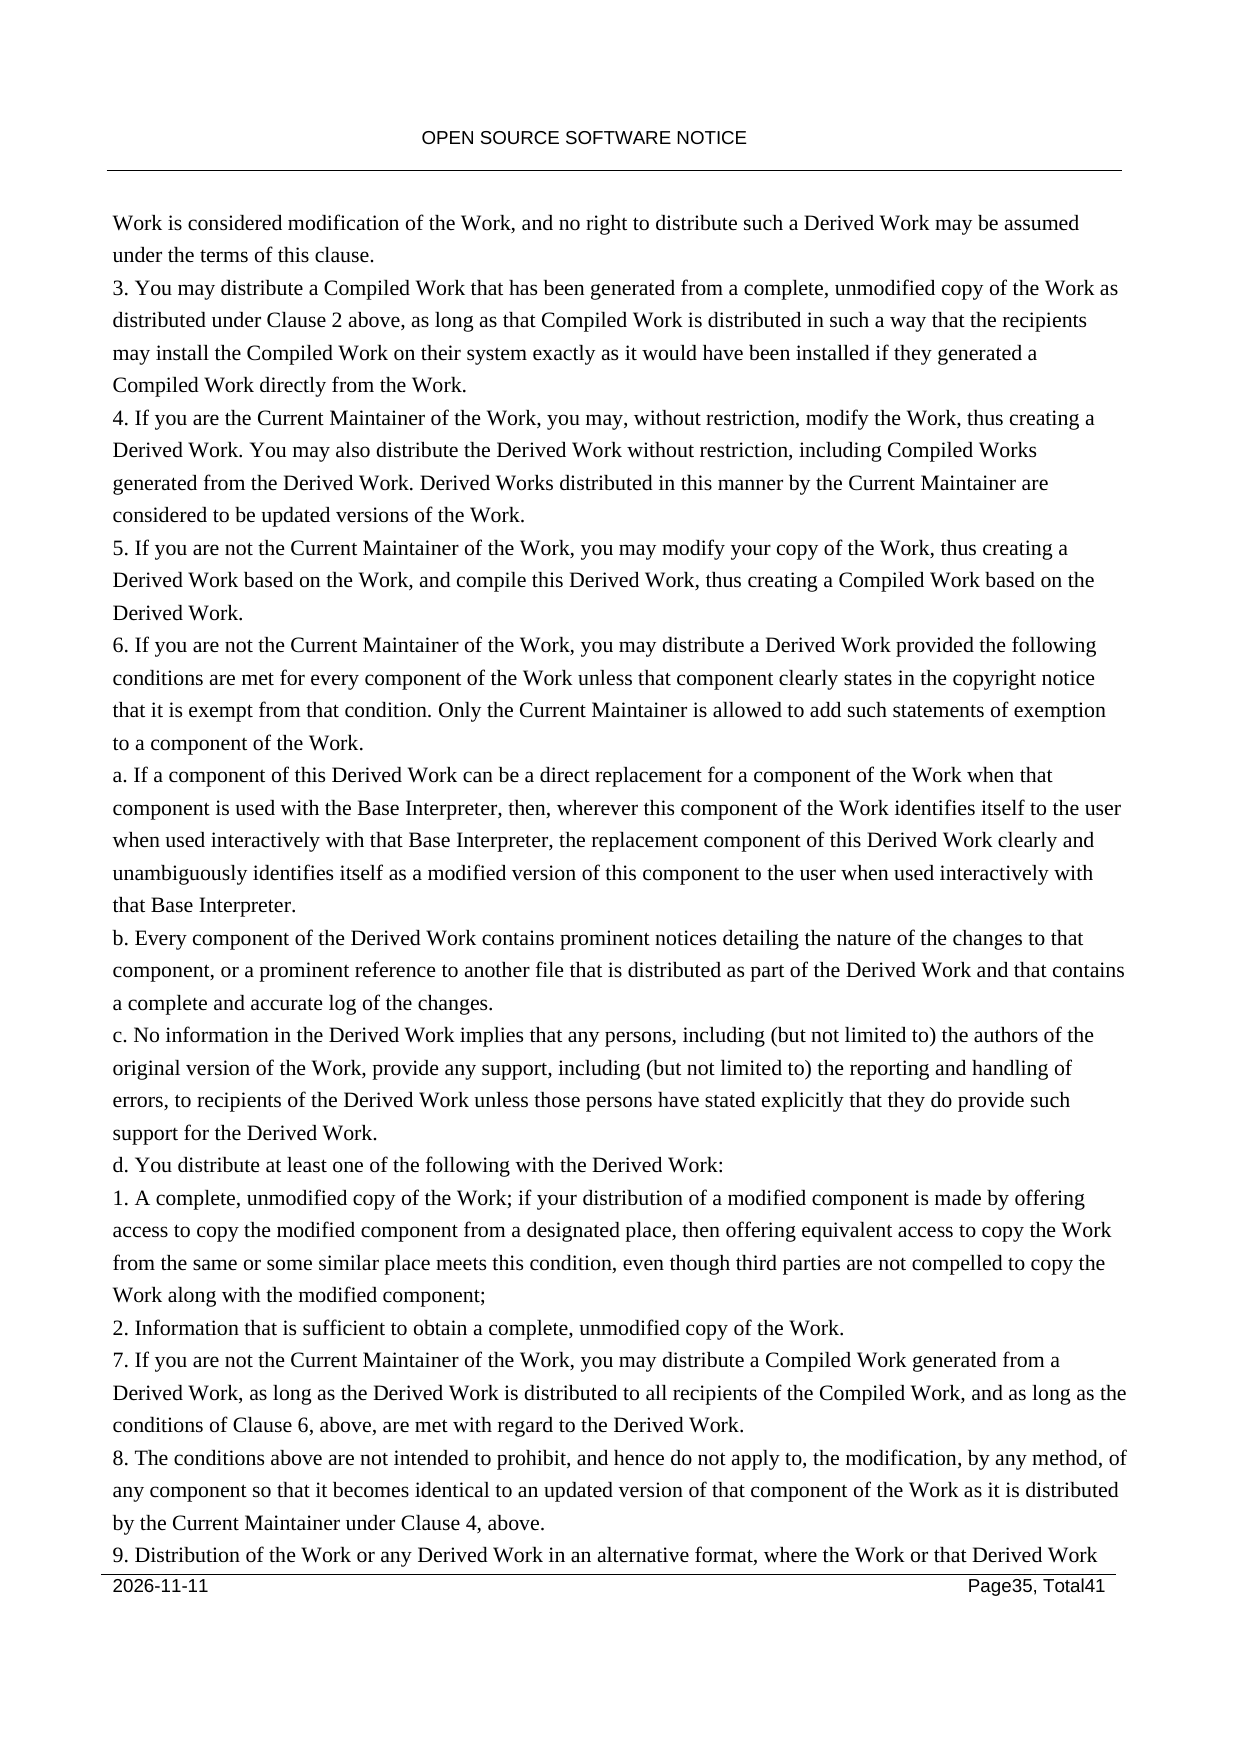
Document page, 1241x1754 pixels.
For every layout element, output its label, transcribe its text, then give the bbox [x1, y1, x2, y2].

text 2. Information that is sufficient to obtain a complete, unmodified copy of the Work. [112, 1311, 1128, 1344]
text 7. If you are not the Current Maintainer of the Work, you may distribute a Compiled Work generated from a Derived Work, as long as the Derived Work is distributed to all recipients of the Compiled Work, and as long as the conditions of Clause 6, above, are met with regard to the Derived Work. [112, 1344, 1128, 1441]
text d. You distribute at least one of the following with the Derived Work: [112, 1149, 1128, 1181]
text 5. If you are not the Current Maintainer of the Work, you may modify your copy of the Work, thus creating a Derived Work based on the Work, and compile this Derived Work, thus creating a Compiled Work based on the Derived Work. [112, 531, 1128, 629]
text c. No information in the Derived Work implies that any persons, including (but not limited to) the authors of the original version of the Work, provide any support, including (but not limited to) the reporting and handling of errors, to recipients of the Derived Work unless those persons have stated explicitly that they do provide such support for the Derived Work. [112, 1019, 1128, 1149]
text a. If a component of this Derived Work can be a direct replacement for a component of the Work when that component is used with the Base Interpreter, then, wherever this component of the Work identifies itself to the user when used interactively with that Base Interpreter, the replacement component of this Derived Work clearly and unambiguously identifies itself as a modified version of this component to the user when used interactively with that Base Interpreter. [112, 759, 1128, 921]
text b. Every component of the Derived Work contains prominent notices detailing the nature of the changes to that component, or a prominent reference to another file that is distributed as part of the Derived Work and that contains a complete and accurate log of the changes. [112, 921, 1128, 1019]
text 1. A complete, unmodified copy of the Work; if your distribution of a modified component is made by offering access to copy the modified component from a designated place, then offering equivalent access to copy the Work from the same or some similar place meets this condition, even though third parties are not compelled to copy the Work along with the modified component; [112, 1181, 1128, 1311]
text 6. If you are not the Current Maintainer of the Work, you may distribute a Derived Work provided the following conditions are met for every component of the Work unless that component clearly states in the copyright notice that it is exempt from that condition. Only the Current Maintainer is allowed to add such statements of exemption to a component of the Work. [112, 629, 1128, 759]
text 8. The conditions above are not intended to prohibit, and hence do not apply to, the modification, by any method, of any component so that it becomes identical to an updated version of that component of the Work as it is distributed by the Current Maintainer under Clause 4, above. [112, 1441, 1128, 1539]
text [112, 1539, 1128, 1571]
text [112, 206, 1128, 271]
text 3. You may distribute a Compiled Work that has been generated from a complete, unmodified copy of the Work as distributed under Clause 2 above, as long as that Compiled Work is distributed in such a way that the recipients may install the Compiled Work on their system exactly as it would have been installed if they generated a Compiled Work directly from the Work. [112, 271, 1128, 401]
text 4. If you are the Current Maintainer of the Work, you may, without restriction, modify the Work, thus creating a Derived Work. You may also distribute the Derived Work without restriction, including Compiled Works generated from the Derived Work. Derived Works distributed in this manner by the Current Maintainer are considered to be updated versions of the Work. [112, 401, 1128, 531]
